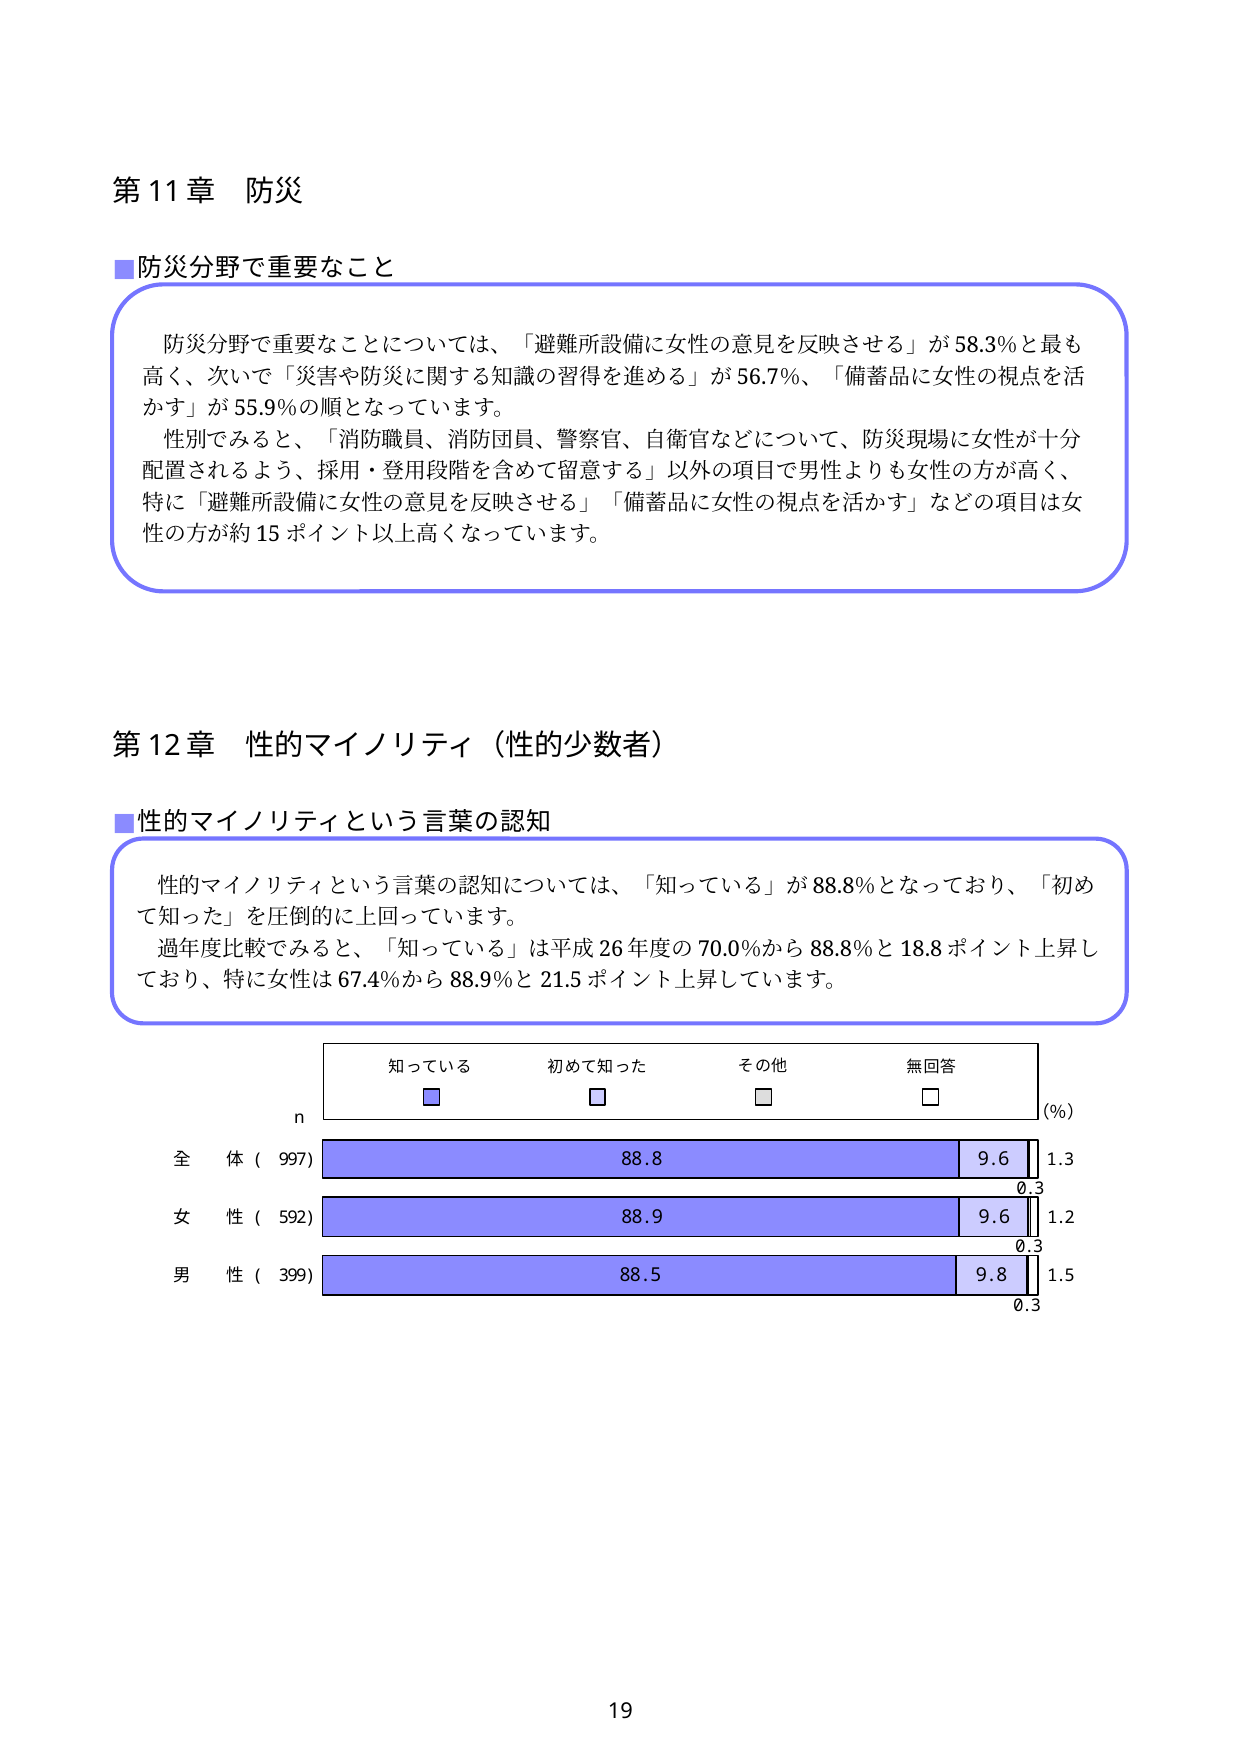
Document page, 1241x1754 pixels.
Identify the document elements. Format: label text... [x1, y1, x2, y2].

subtitle ■防災分野で重要なこと [112, 246, 1128, 284]
subtitle 第12章 性的マイノリティ（性的少数者） [112, 705, 1128, 781]
subtitle ■性的マイノリティという言葉の認知 [112, 800, 1128, 839]
subtitle 第11章 防災 [112, 151, 1128, 227]
